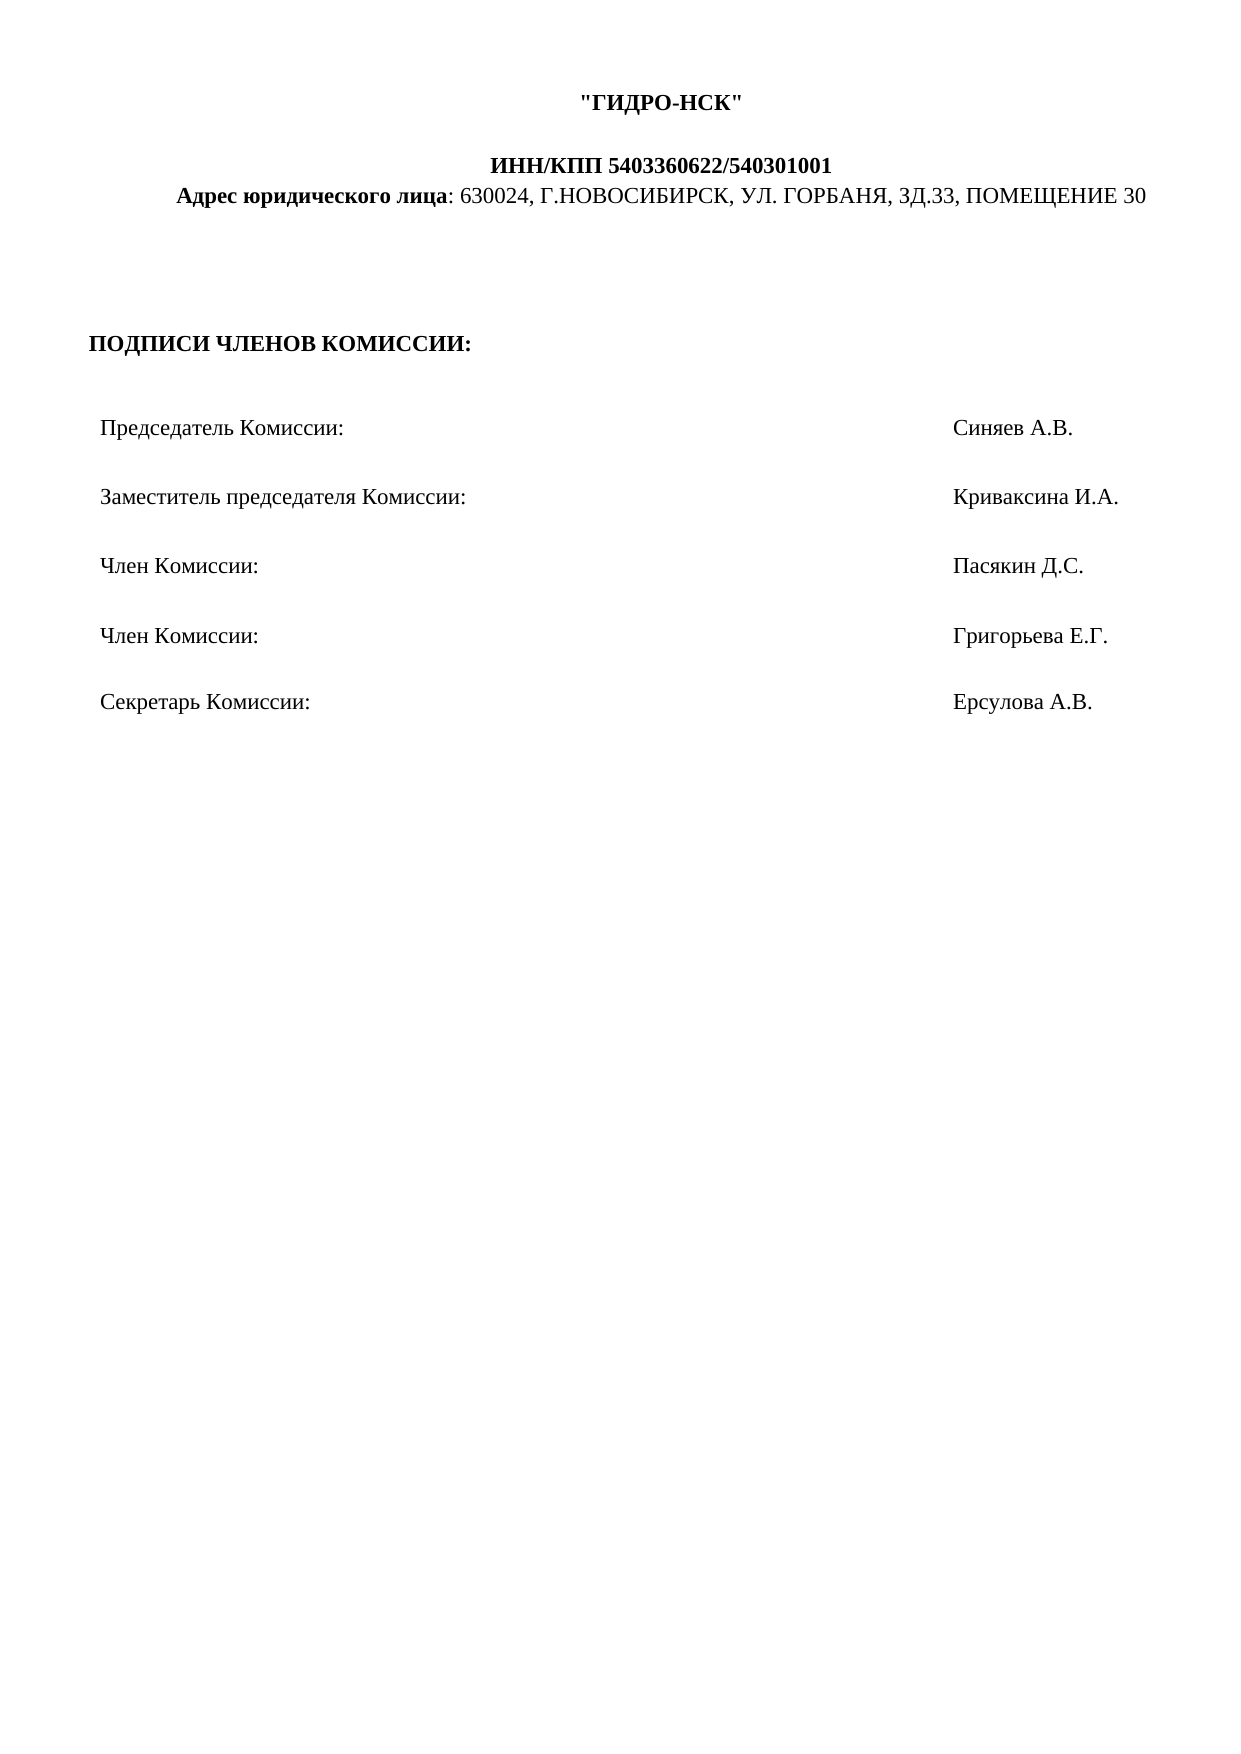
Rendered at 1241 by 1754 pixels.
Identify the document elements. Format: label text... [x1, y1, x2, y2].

text Адрес юридического лица: 630024, Г.НОВОСИБИРСК, УЛ. ГОРБАНЯ, ЗД.33, ПОМЕЩЕНИЕ 30 [133, 182, 1189, 209]
table_header Синяев А.В. [942, 414, 1189, 483]
table_cell Член Комиссии: [89, 553, 942, 622]
table_header Председатель Комиссии: [89, 414, 942, 483]
table_cell Григорьева Е.Г. Ерсулова А.В. [942, 622, 1189, 757]
table_cell Пасякин Д.С. [942, 553, 1189, 622]
table_cell Член Комиссии: Секретарь Комиссии: [89, 622, 942, 757]
table_cell Криваксина И.А. [942, 483, 1189, 553]
text ИНН/КПП 5403360622/540301001 [133, 152, 1189, 179]
table_cell Заместитель председателя Комиссии: [89, 483, 942, 553]
text "ГИДРО-НСК" [133, 89, 1189, 148]
